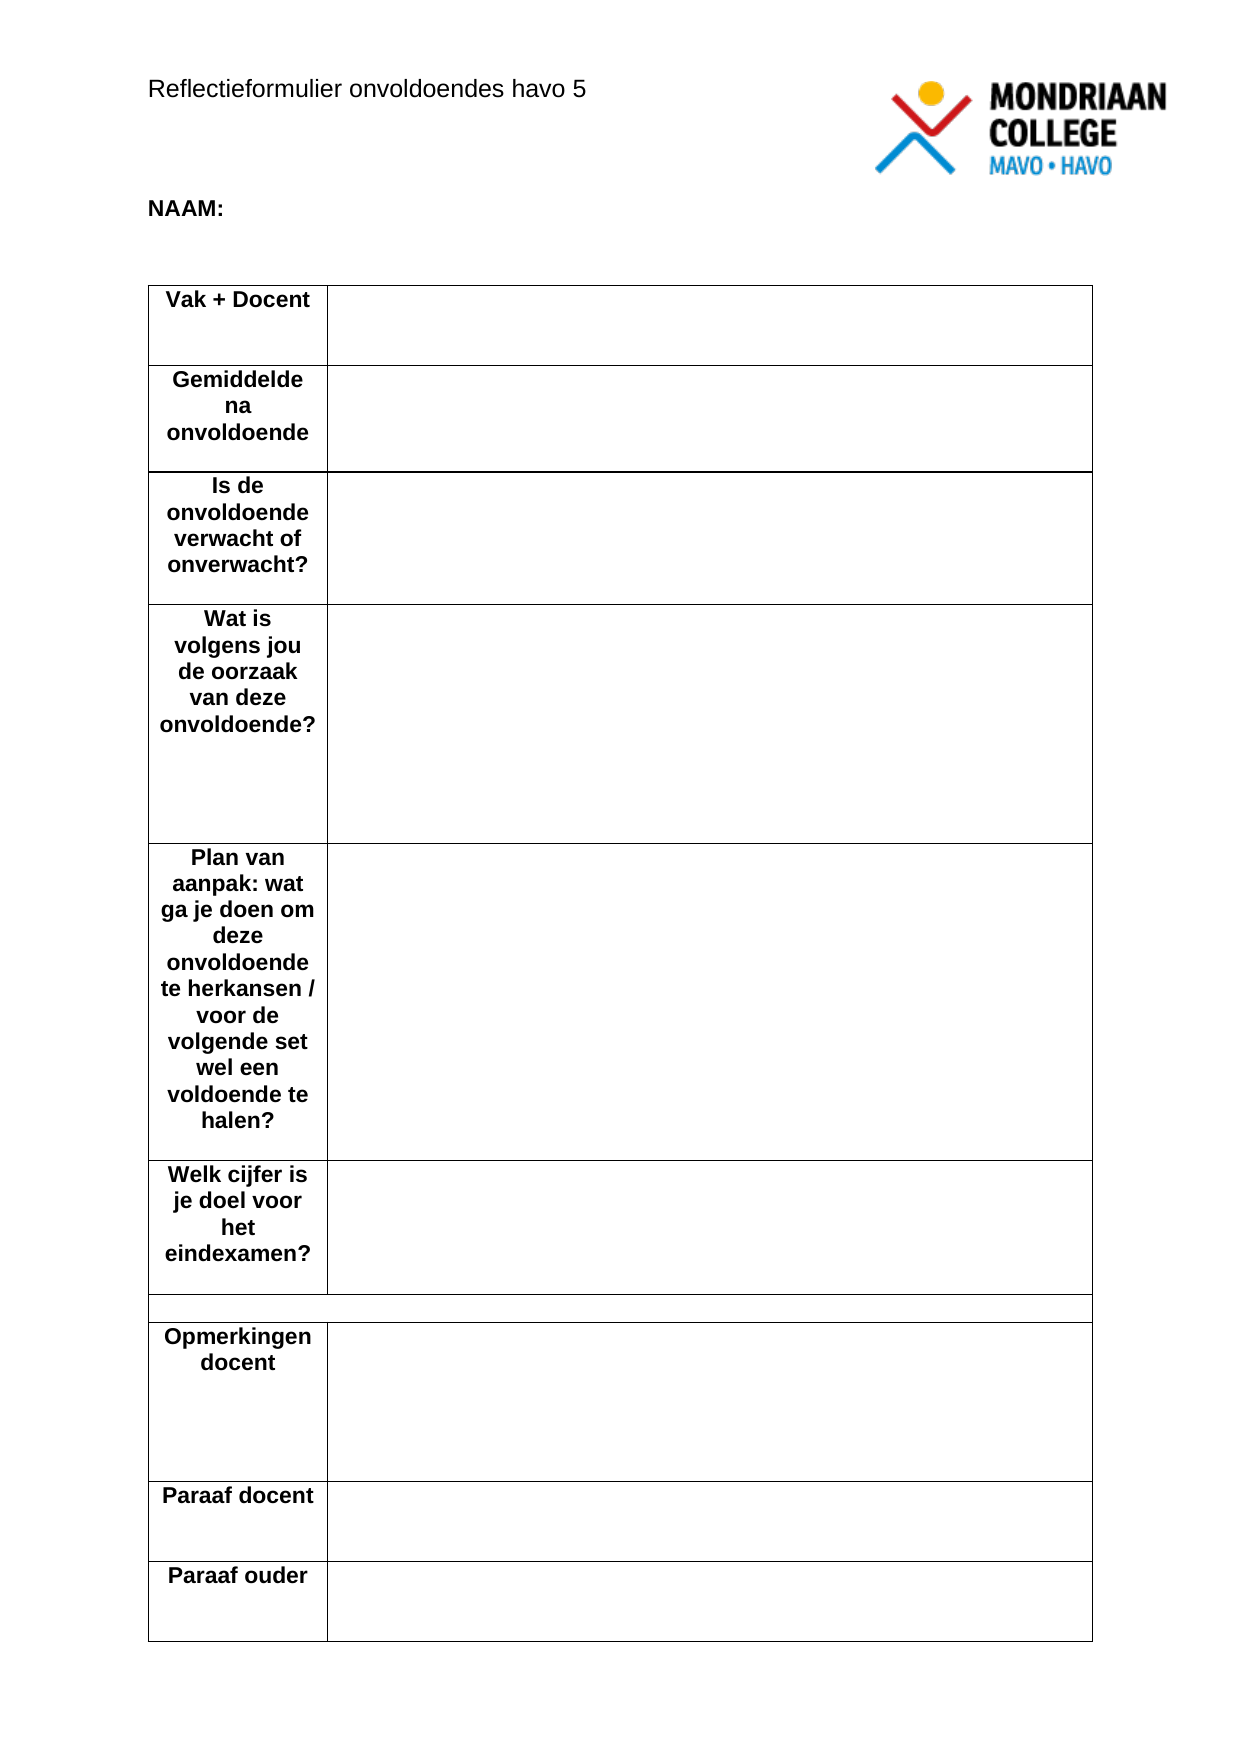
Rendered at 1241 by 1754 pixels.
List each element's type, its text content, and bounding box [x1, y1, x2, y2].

table_cell Paraaf docent [149, 1482, 327, 1561]
table_cell Is de onvoldoende verwacht of onverwacht? [149, 473, 327, 604]
table_cell [328, 473, 1092, 604]
table_cell Paraaf ouder [149, 1562, 327, 1641]
table_header Vak + Docent [149, 286, 327, 365]
table_cell [328, 366, 1092, 471]
table_cell [328, 1323, 1092, 1481]
table_cell [328, 605, 1092, 842]
table_cell Opmerkingen docent [149, 1323, 327, 1481]
picture [874, 81, 1167, 176]
text NAAM: [148, 194, 1093, 221]
table_cell Wat is volgens jou de oorzaak van deze onvoldoende? [149, 605, 327, 842]
table_header [328, 286, 1092, 365]
table_cell [149, 1295, 1092, 1322]
table_cell Plan van aanpak: wat ga je doen om deze onvoldoende te herkansen / voor de volgende set wel een voldoende te halen? [149, 844, 327, 1160]
table_cell Welk cijfer is je doel voor het eindexamen? [149, 1161, 327, 1294]
table_cell [328, 1562, 1092, 1641]
table_cell Gemiddelde na onvoldoende [149, 366, 327, 471]
table_cell [328, 1482, 1092, 1561]
table_cell [328, 844, 1092, 1160]
table_cell [328, 1161, 1092, 1294]
